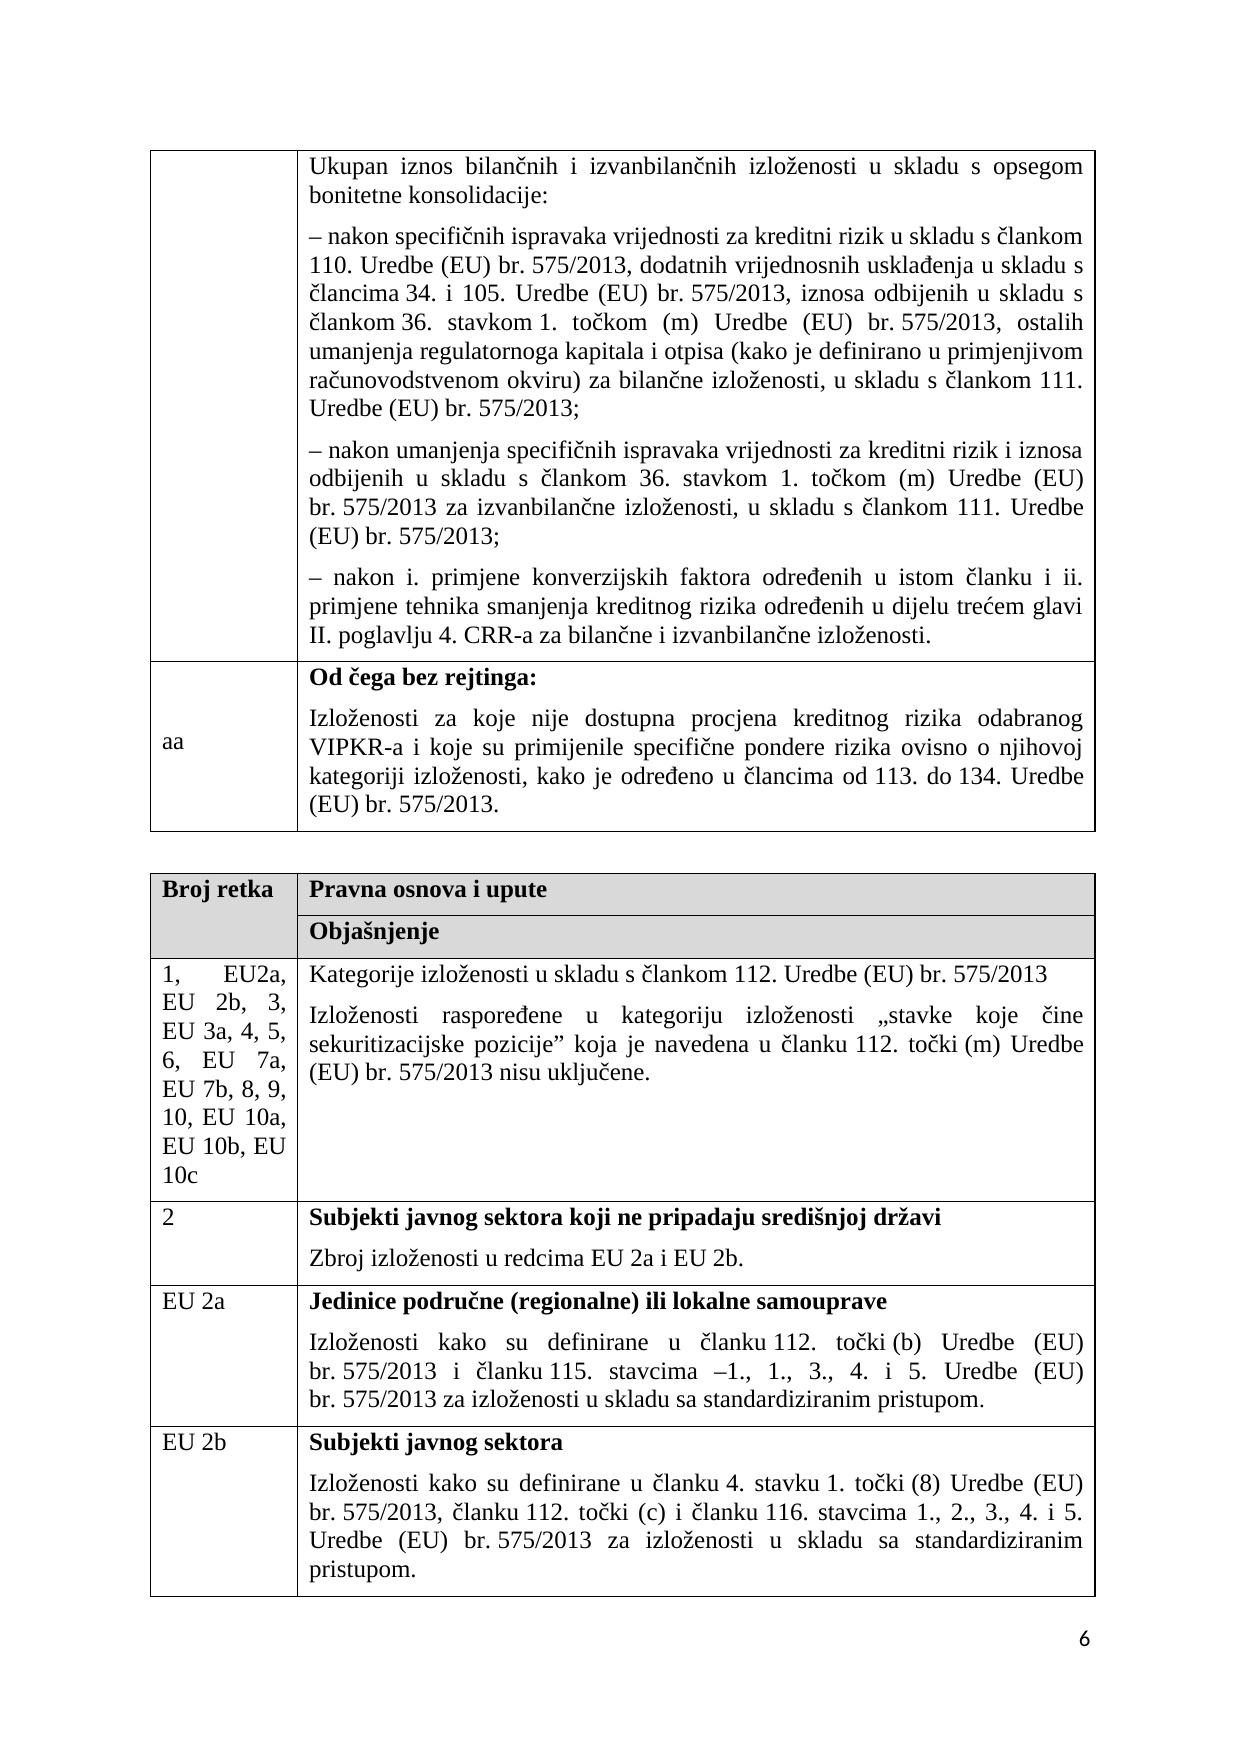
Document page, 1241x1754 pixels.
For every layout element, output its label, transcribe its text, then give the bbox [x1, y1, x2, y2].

table_cell aa [151, 662, 297, 831]
table_cell Subjekti javnog sektora koji ne pripadaju središnjoj državi Zbroj izloženosti u redcima EU 2a i EU 2b. [298, 1202, 1094, 1285]
table_cell z [151, 151, 297, 661]
table_cell Od čega bez rejtinga: Izloženosti za koje nije dostupna procjena kreditnog rizika odabranog VIPKR-a i koje su primijenile specifične pondere rizika ovisno o njihovoj kategoriji izloženosti, kako je određeno u člancima od 113. do 134. Uredbe (EU) br. 575/2013. [298, 662, 1094, 831]
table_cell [298, 151, 1094, 661]
table_cell Kategorije izloženosti u skladu s člankom 112. Uredbe (EU) br. 575/2013 Izloženosti raspoređene u kategoriju izloženosti „stavke koje čine sekuritizacijske pozicije” koja je navedena u članku 112. točki (m) Uredbe (EU) br. 575/2013 nisu uključene. [298, 959, 1094, 1201]
table_cell Objašnjenje [298, 916, 1094, 958]
table_cell 2 [151, 1202, 297, 1285]
table_cell Jedinice područne (regionalne) ili lokalne samouprave Izloženosti kako su definirane u članku 112. točki (b) Uredbe (EU) br. 575/2013 i članku 115. stavcima –1., 1., 3., 4. i 5. Uredbe (EU) br. 575/2013 za izloženosti u skladu sa standardiziranim pristupom. [298, 1286, 1094, 1426]
table_header Broj retka [151, 874, 297, 958]
table_cell EU 2b [151, 1427, 297, 1596]
table_cell Subjekti javnog sektora Izloženosti kako su definirane u članku 4. stavku 1. točki (8) Uredbe (EU) br. 575/2013, članku 112. točki (c) i članku 116. stavcima 1., 2., 3., 4. i 5. Uredbe (EU) br. 575/2013 za izloženosti u skladu sa standardiziranim pristupom. [298, 1427, 1094, 1596]
table_cell EU 2a [151, 1286, 297, 1426]
table_cell 1, EU2a, EU 2b, 3, EU 3a, 4, 5, 6, EU 7a, EU 7b, 8, 9, 10, EU 10a, EU 10b, EU 10c [151, 959, 297, 1201]
table_header Pravna osnova i upute [298, 874, 1094, 915]
